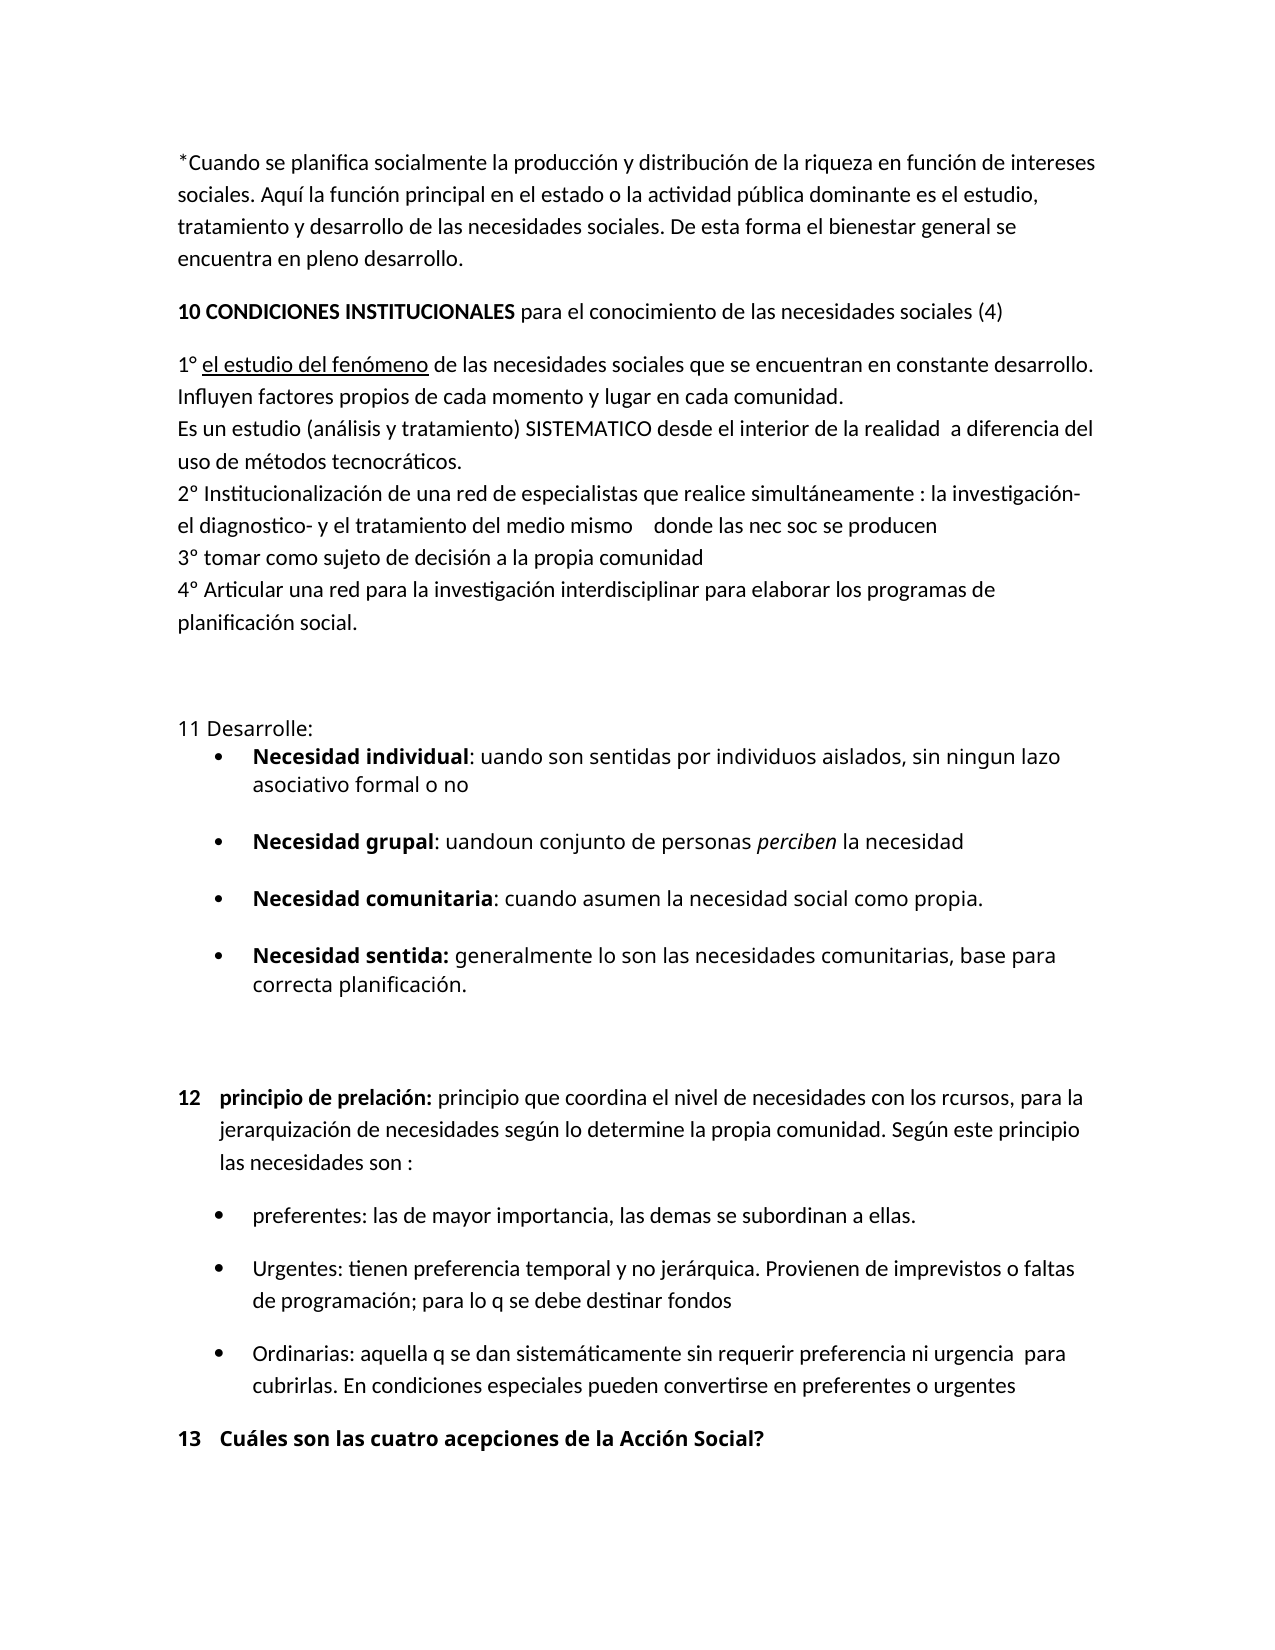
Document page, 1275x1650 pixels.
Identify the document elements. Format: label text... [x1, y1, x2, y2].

list Ordinarias: aquella q se dan sistemáticamente sin requerir preferencia ni urgencia para cubrirlas. En condiciones especiales pueden convertirse en preferentes o urgentes [215, 1339, 1098, 1399]
list preferentes: las de mayor importancia, las demas se subordinan a ellas. [215, 1201, 1098, 1229]
list Necesidad grupal: uandoun conjunto de personas perciben la necesidad [215, 827, 1098, 856]
list Necesidad individual: uando son sentidas por individuos aislados, sin ningun lazo asociativo formal o no [215, 742, 1098, 799]
list Urgentes: tienen preferencia temporal y no jerárquica. Provienen de imprevistos o faltas de programación; para lo q se debe destinar fondos [215, 1254, 1098, 1314]
list Necesidad comunitaria: cuando asumen la necesidad social como propia. [215, 884, 1098, 913]
list principio de prelación: principio que coordina el nivel de necesidades con los rcursos, para la jerarquización de necesidades según lo determine la propia comunidad. Según este principio las necesidades son : [177, 1083, 1098, 1176]
text 11 Desarrolle: [177, 714, 1098, 742]
text *Cuando se planifica socialmente la producción y distribución de la riqueza en función de intereses sociales. Aquí la función principal en el estado o la actividad pública dominante es el estudio, tratamiento y desarrollo de las necesidades sociales. De esta forma el bienestar general se encuentra en pleno desarrollo. [177, 148, 1098, 272]
text 1° el estudio del fenómeno de las necesidades sociales que se encuentran en constante desarrollo. Influyen factores propios de cada momento y lugar en cada comunidad. Es un estudio (análisis y tratamiento) SISTEMATICO desde el interior de la realidad a diferencia del uso de métodos tecnocráticos. 2º Institucionalización de una red de especialistas que realice simultáneamente : la investigación- el diagnostico- y el tratamiento del medio mismo donde las nec soc se producen 3º tomar como sujeto de decisión a la propia comunidad 4º Articular una red para la investigación interdisciplinar para elaborar los programas de planificación social. [177, 350, 1098, 636]
list Necesidad sentida: generalmente lo son las necesidades comunitarias, base para correcta planificación. [215, 941, 1098, 998]
text 10 CONDICIONES INSTITUCIONALES para el conocimiento de las necesidades sociales (4) [177, 297, 1098, 325]
list Cuáles son las cuatro acepciones de ? [177, 1424, 1098, 1453]
